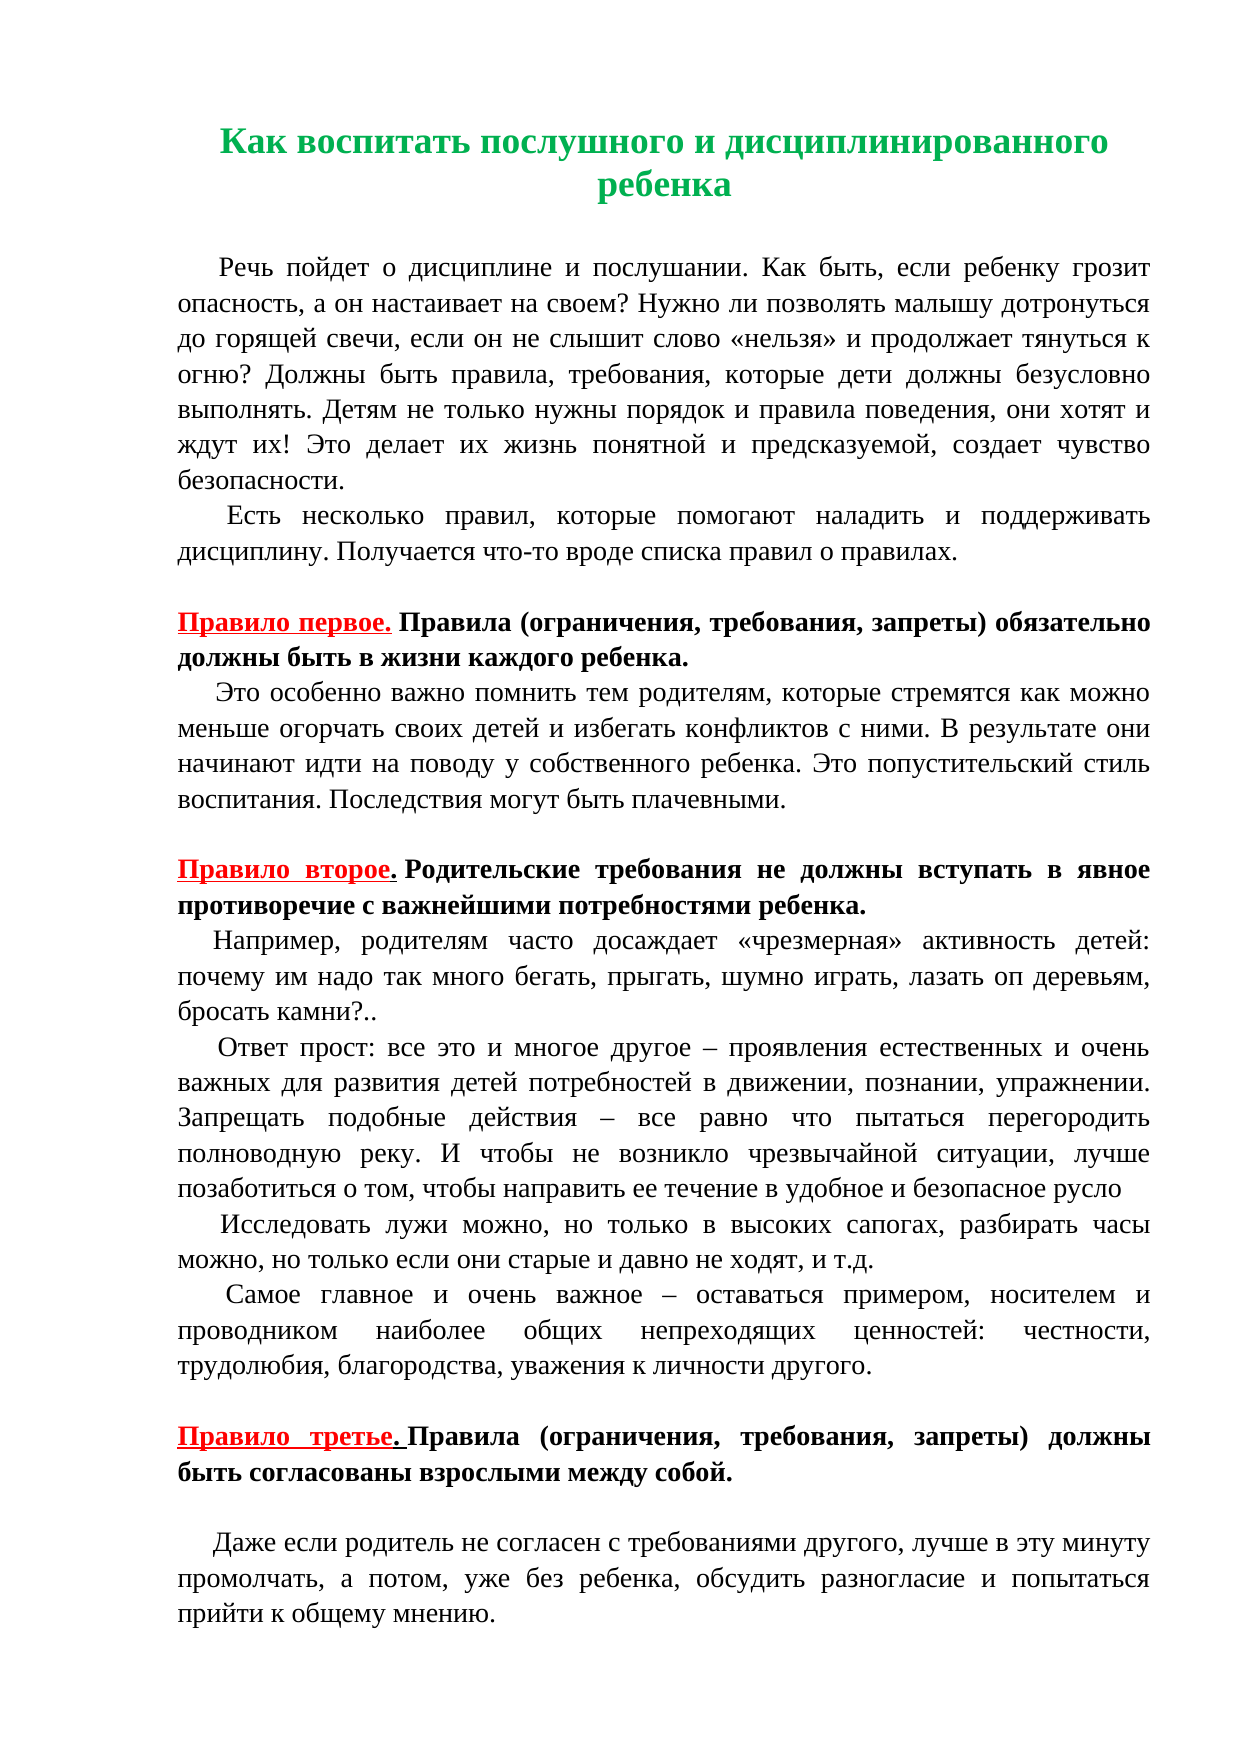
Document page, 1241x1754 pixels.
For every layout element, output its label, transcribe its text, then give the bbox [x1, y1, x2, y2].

text Есть несколько правил, которые помогают наладить и поддерживать дисциплину. Получается что-то вроде списка правил о правилах. [177, 495, 1152, 566]
text Правило первое. Правила (ограничения, требования, запреты) обязательно должны быть в жизни каждого ребенка. [177, 602, 1152, 672]
text Речь пойдет о дисциплине и послушании. Как быть, если ребенку грозит опасность, а он настаивает на своем? Нужно ли позволять малышу дотронуться до горящей свечи, если он не слышит слово «нельзя» и продолжает тянуться к огню? Должны быть правила, требования, которые дети должны безусловно выполнять. Детям не только нужны порядок и правила поведения, они хотят и ждут их! Это делает их жизнь понятной и предсказуемой, создает чувство безопасности. [177, 247, 1152, 495]
text Например, родителям часто досаждает «чрезмерная» активность детей: почему им надо так много бегать, прыгать, шумно играть, лазать оп деревьям, бросать камни?.. [177, 920, 1152, 1027]
text Даже если родитель не согласен с требованиями другого, лучше в эту минуту промолчать, а потом, уже без ребенка, обсудить разногласие и попытаться прийти к общему мнению. [177, 1522, 1152, 1629]
text Это особенно важно помнить тем родителям, которые стремятся как можно меньше огорчать своих детей и избегать конфликтов с ними. В результате они начинают идти на поводу у собственного ребенка. Это попустительский стиль воспитания. Последствия могут быть плачевными. [177, 672, 1152, 814]
text Правило второе. Родительские требования не должны вступать в явное противоречие с важнейшими потребностями ребенка. [177, 849, 1152, 920]
text Как воспитать послушного и дисциплинированного ребенка [177, 118, 1152, 204]
text Самое главное и очень важное – оставаться примером, носителем и проводником наиболее общих непреходящих ценностей: честности, трудолюбия, благородства, уважения к личности другого. [177, 1274, 1152, 1381]
text Исследовать лужи можно, но только в высоких сапогах, разбирать часы можно, но только если они старые и давно не ходят, и т.д. [177, 1204, 1152, 1274]
text Ответ прост: все это и многое другое – проявления естественных и очень важных для развития детей потребностей в движении, познании, упражнении. Запрещать подобные действия – все равно что пытаться перегородить полноводную реку. И чтобы не возникло чрезвычайной ситуации, лучше позаботиться о том, чтобы направить ее течение в удобное и безопасное русло [177, 1027, 1152, 1204]
text Правило третье. Правила (ограничения, требования, запреты) должны быть согласованы взрослыми между собой. [177, 1416, 1152, 1487]
